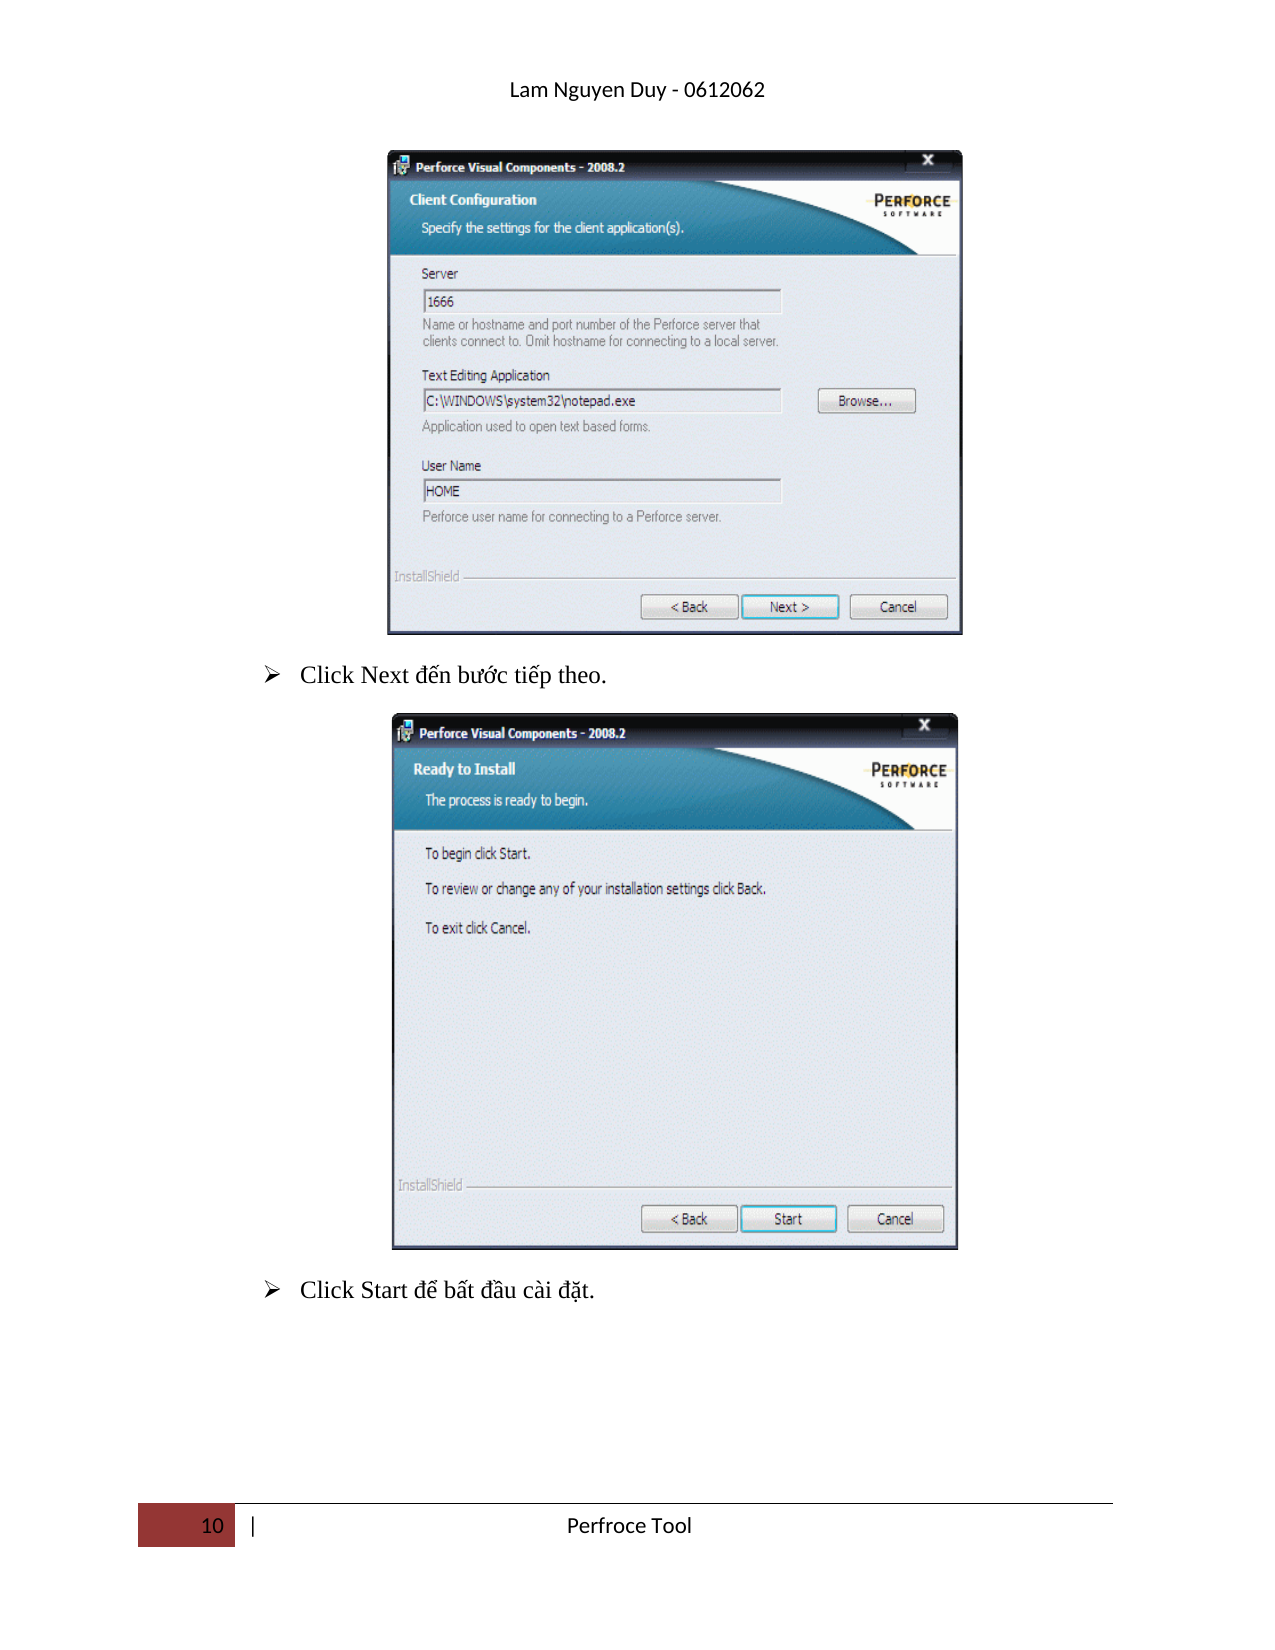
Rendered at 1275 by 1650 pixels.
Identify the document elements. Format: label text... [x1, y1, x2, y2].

picture [391, 713, 959, 1250]
picture [387, 150, 963, 635]
list Click Start để bất đầu cài đặt. [262, 1275, 1125, 1304]
list Click Next đến bước tiếp theo. [262, 660, 1125, 688]
